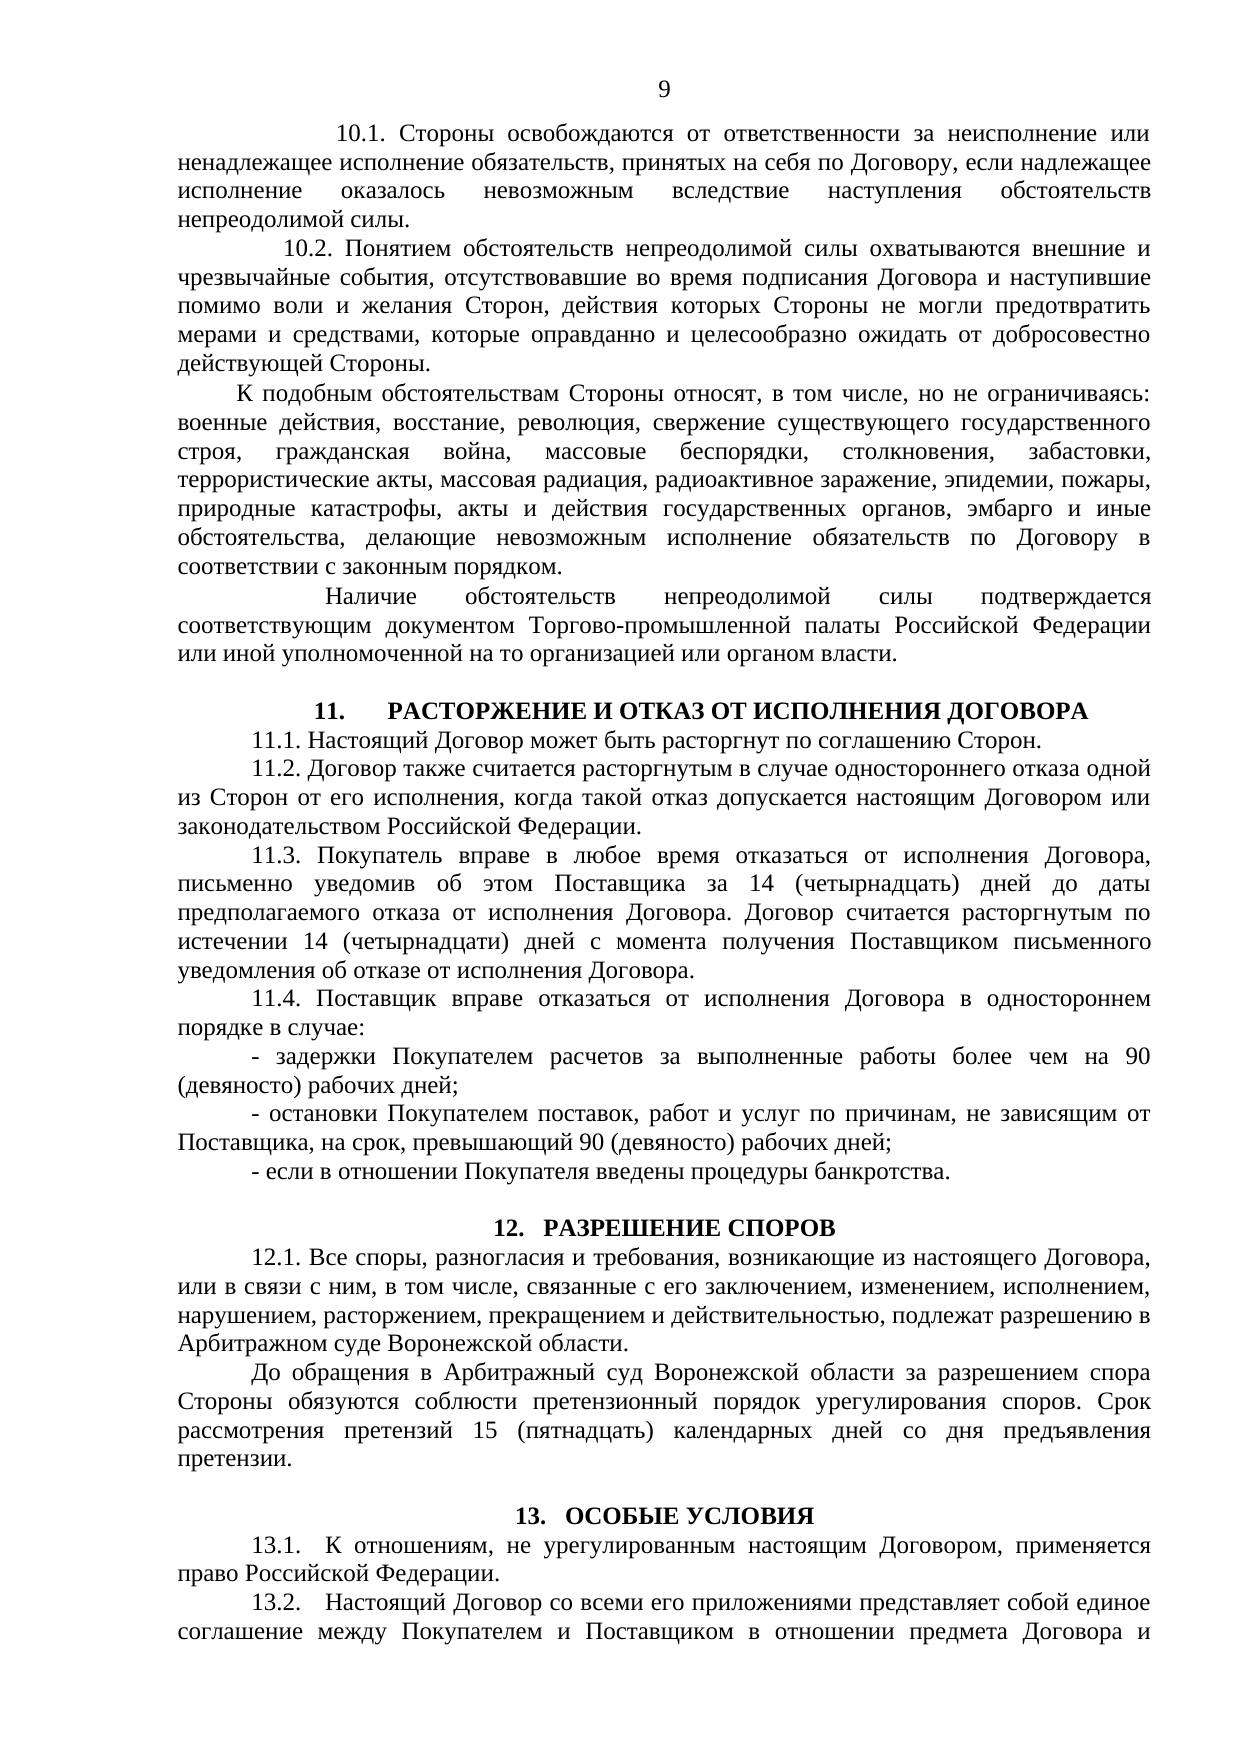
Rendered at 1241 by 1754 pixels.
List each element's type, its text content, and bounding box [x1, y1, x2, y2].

text 10.1. Стороны освобождаются от ответственности за неисполнение или ненадлежащее исполнение обязательств, принятых на себя по Договору, если надлежащее исполнение оказалось невозможным вследствие наступления обстоятельств непреодолимой силы. [177, 118, 1152, 233]
text К подобным обстоятельствам Стороны относят, в том числе, но не ограничиваясь: военные действия, восстание, революция, свержение существующего государственного строя, гражданская война, массовые беспорядки, столкновения, забастовки, террористические акты, массовая радиация, радиоактивное заражение, эпидемии, пожары, природные катастрофы, акты и действия государственных органов, эмбарго и иные обстоятельства, делающие невозможным исполнение обязательств по Договору в соответствии с законным порядком. [177, 378, 1152, 579]
text 11.3. Покупатель вправе в любое время отказаться от исполнения Договора, письменно уведомив об этом Поставщика за 14 (четырнадцать) дней до даты предполагаемого отказа от исполнения Договора. Договор считается расторгнутым по истечении 14 (четырнадцати) дней с момента получения Поставщиком письменного уведомления об отказе от исполнения Договора. [177, 840, 1152, 983]
text 12.1. Все споры, разногласия и требования, возникающие из настоящего Договора, или в связи с ним, в том числе, связанные с его заключением, изменением, исполнением, нарушением, расторжением, прекращением и действительностью, подлежат разрешению в Арбитражном суде Воронежской области. [177, 1242, 1152, 1357]
list РАЗРЕШЕНИЕ СПОРОВ [177, 1213, 1152, 1242]
text 10.2. Понятием обстоятельств непреодолимой силы охватываются внешние и чрезвычайные события, отсутствовавшие во время подписания Договора и наступившие помимо воли и желания Сторон, действия которых Стороны не могли предотвратить мерами и средствами, которые оправданно и целесообразно ожидать от добросовестно действующей Стороны. [177, 233, 1152, 377]
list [177, 1587, 1152, 1645]
text - если в отношении Покупателя введены процедуры банкротства. [177, 1156, 1152, 1185]
text - задержки Покупателем расчетов за выполненные работы более чем на 90 (девяносто) рабочих дней; [177, 1041, 1152, 1098]
list К отношениям, не урегулированным настоящим Договором, применяется право Российской Федерации. [177, 1530, 1152, 1587]
text 11.2. Договор также считается расторгнутым в случае одностороннего отказа одной из Сторон от его исполнения, когда такой отказ допускается настоящим Договором или законодательством Российской Федерации. [177, 753, 1152, 840]
list ОСОБЫЕ УСЛОВИЯ [177, 1501, 1152, 1530]
list РАСТОРЖЕНИЕ И ОТКАЗ ОТ ИСПОЛНЕНИЯ ДОГОВОРА [177, 696, 1152, 725]
text До обращения в Арбитражный суд Воронежской области за разрешением спора Стороны обязуются соблюсти претензионный порядок урегулирования споров. Срок рассмотрения претензий 15 (пятнадцать) календарных дней со дня предъявления претензии. [177, 1357, 1152, 1472]
text 11.4. Поставщик вправе отказаться от исполнения Договора в одностороннем порядке в случае: [177, 983, 1152, 1041]
text Наличие обстоятельств непреодолимой силы подтверждается соответствующим документом Торгово-промышленной палаты Российской Федерации или иной уполномоченной на то организацией или органом власти. [177, 581, 1152, 667]
text 11.1. Настоящий Договор может быть расторгнут по соглашению Сторон. [177, 725, 1152, 753]
text - остановки Покупателем поставок, работ и услуг по причинам, не зависящим от Поставщика, на срок, превышающий 90 (девяносто) рабочих дней; [177, 1098, 1152, 1156]
